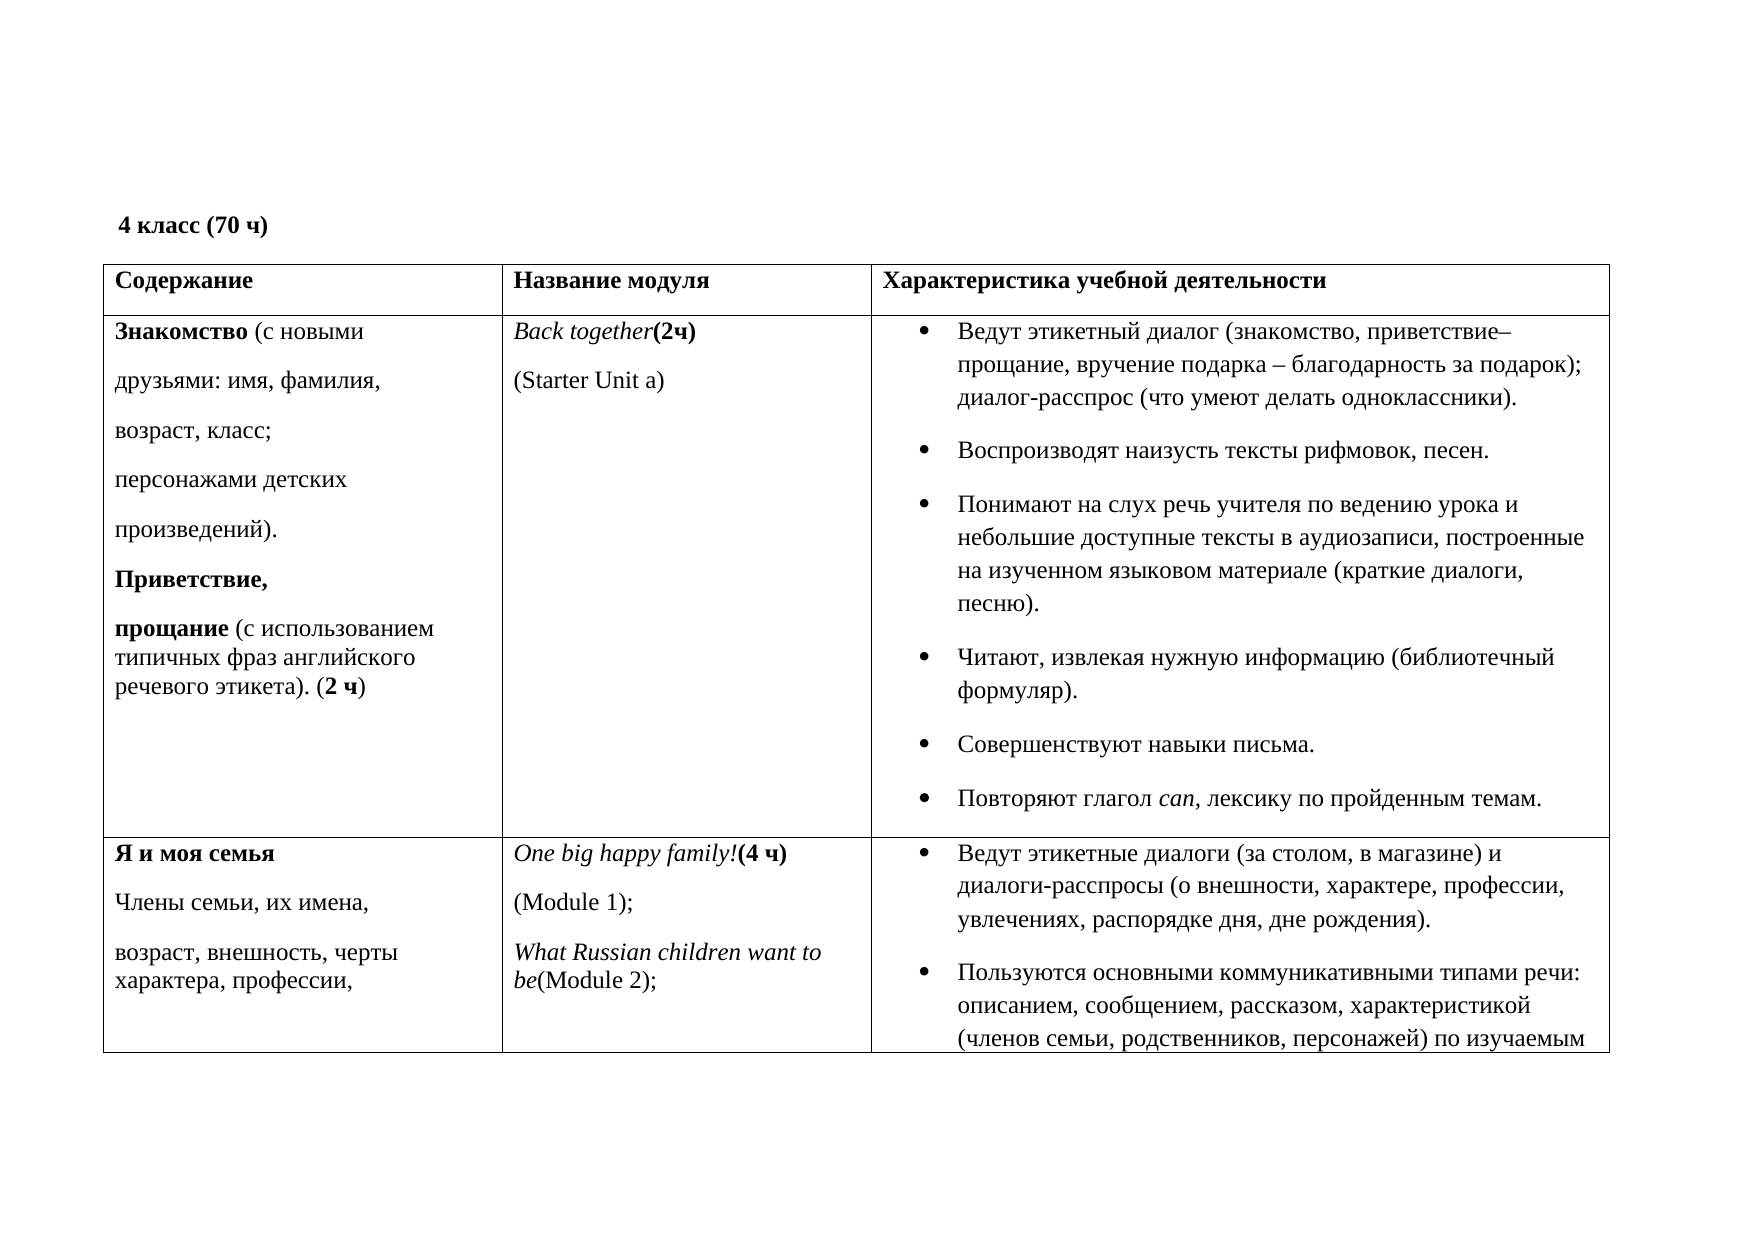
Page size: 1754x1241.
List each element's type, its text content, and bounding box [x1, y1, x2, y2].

table_cell Back together(2ч) (Starter Unit a) [503, 316, 871, 837]
table_header Характеристика учебной деятельности [872, 265, 1609, 315]
table_cell Знакомство (с новыми друзьями: имя, фамилия, возраст, класс; персонажами детских произведений). Приветствие, прощание (с использованием типичных фраз английского речевого этикета). (2 ч) [104, 316, 502, 837]
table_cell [104, 838, 502, 1052]
table_header Название модуля [503, 265, 871, 315]
table_header Содержание [104, 265, 502, 315]
text 4 класс (70 ч) [118, 210, 1636, 239]
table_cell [503, 838, 871, 1052]
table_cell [872, 838, 1609, 1052]
table_cell Ведут этикетный диалог (знакомство, приветствие–прощание, вручение подарка – благодарность за подарок); диалог-расспрос (что умеют делать одноклассники). Воспроизводят наизусть тексты рифмовок, песен. Понимают на слух речь учителя по ведению урока и небольшие доступные тексты в аудиозаписи, построенные на изученном языковом материале (краткие диалоги, песню). Читают, извлекая нужную информацию (библиотечный формуляр). Совершенствуют навыки письма. Повторяют глагол can, лексику по пройденным темам. [872, 316, 1609, 837]
